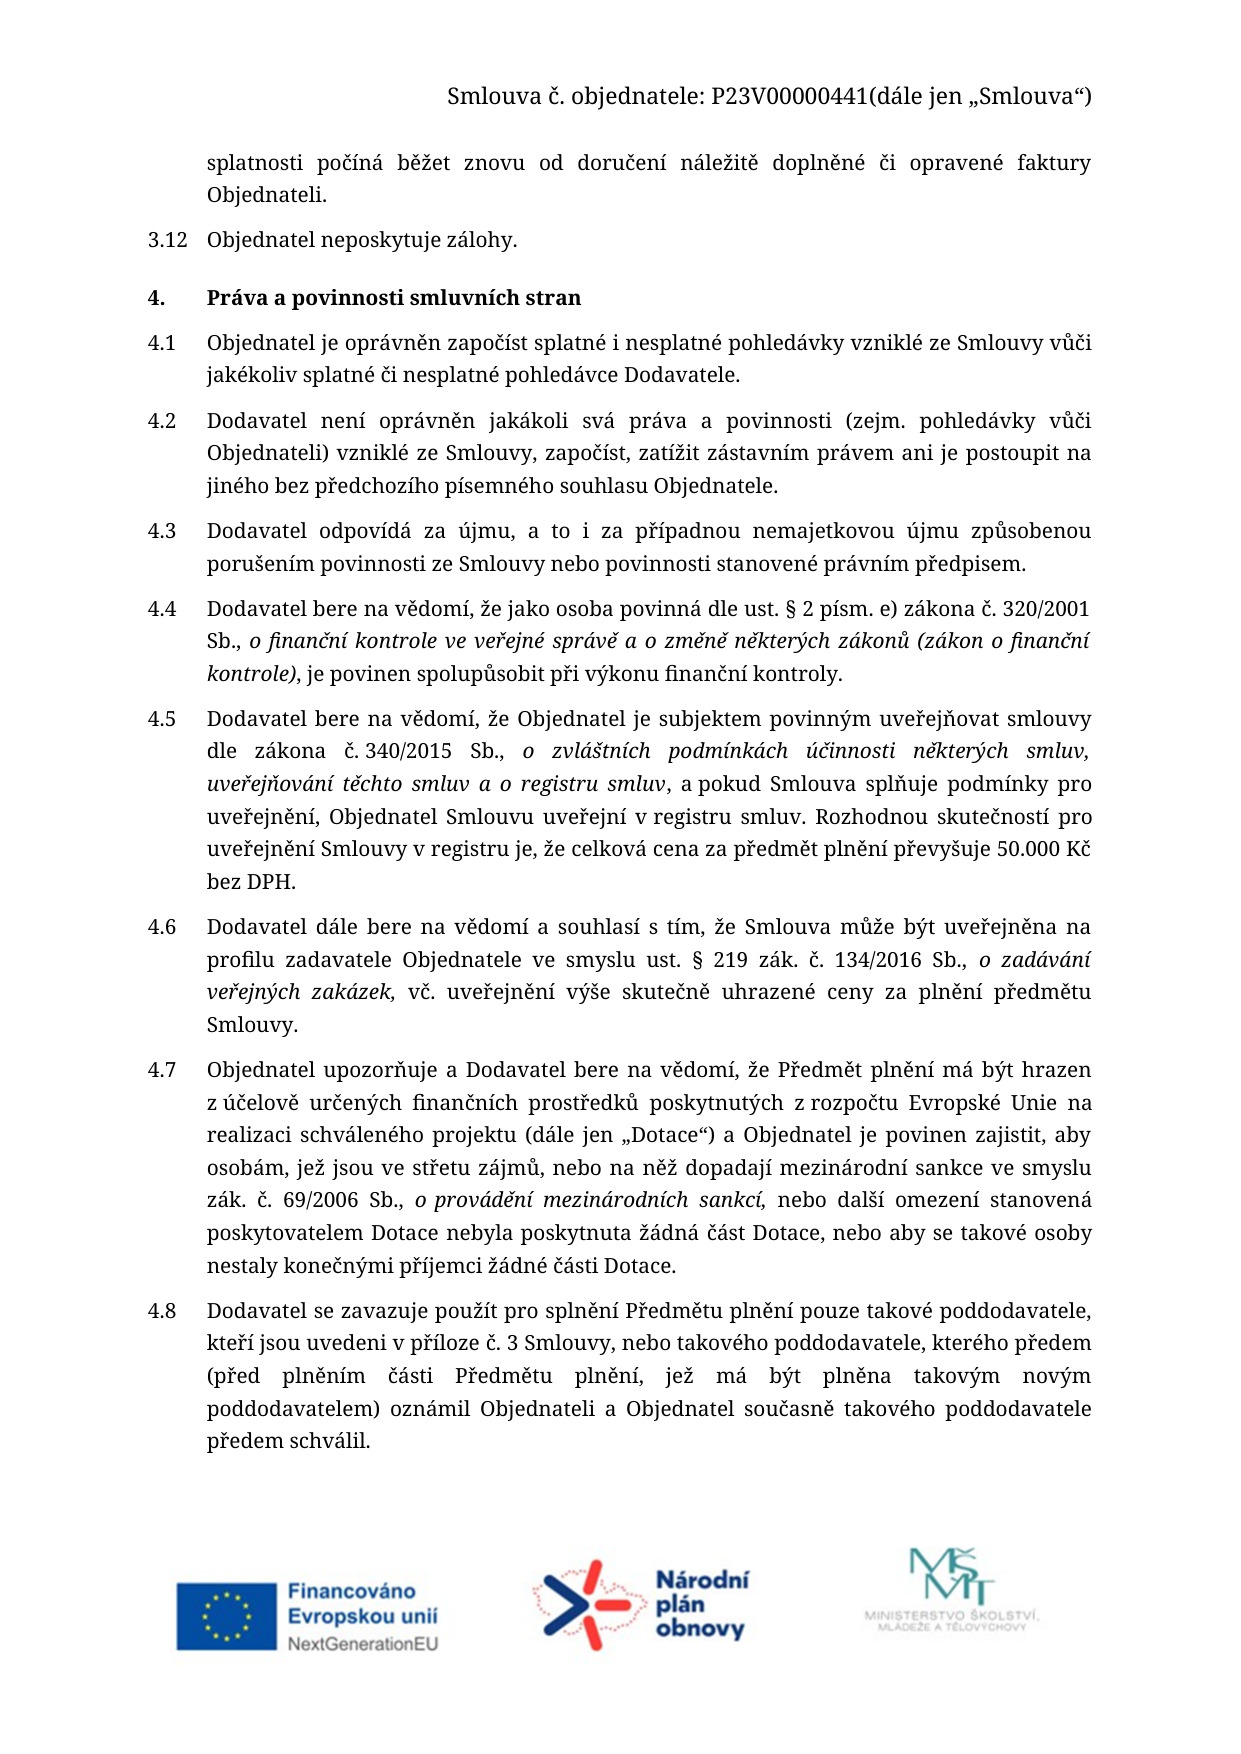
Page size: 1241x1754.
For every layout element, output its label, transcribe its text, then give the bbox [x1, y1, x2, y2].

list Dodavatel bere na vědomí, že Objednatel je subjektem povinným uveřejňovat smlouvy dle zákona č. 340/2015 Sb., o zvláštních podmínkách účinnosti některých smluv, uveřejňování těchto smluv a o registru smluv, a pokud Smlouva splňuje podmínky pro uveřejnění, Objednatel Smlouvu uveřejní v registru smluv. Rozhodnou skutečností pro uveřejnění Smlouvy v registru je, že celková cena za předmět plnění převyšuje 50.000 Kč bez DPH. [148, 704, 1093, 896]
list Dodavatel dále bere na vědomí a souhlasí s tím, že Smlouva může být uveřejněna na profilu zadavatele Objednatele ve smyslu ust. § 219 zák. č. 134/2016 Sb., o zadávání veřejných zakázek, vč. uveřejnění výše skutečně uhrazené ceny za plnění předmětu Smlouvy. [148, 912, 1093, 1038]
list Práva a povinnosti smluvních stran [148, 283, 1093, 311]
picture [147, 1500, 1093, 1678]
list Dodavatel se zavazuje použít pro splnění Předmětu plnění pouze takové poddodavatele, kteří jsou uvedeni v příloze č. 3 Smlouvy, nebo takového poddodavatele, kterého předem (před plněním části Předmětu plnění, jež má být plněna takovým novým poddodavatelem) oznámil Objednateli a Objednatel současně takového poddodavatele předem schválil. [148, 1296, 1093, 1455]
list Objednatel je oprávněn započíst splatné i nesplatné pohledávky vzniklé ze Smlouvy vůči jakékoliv splatné či nesplatné pohledávce Dodavatele. [148, 328, 1093, 389]
list Dodavatel bere na vědomí, že jako osoba povinná dle ust. § 2 písm. e) zákona č. 320/2001 Sb., o finanční kontrole ve veřejné správě a o změně některých zákonů (zákon o finanční kontrole), je povinen spolupůsobit při výkonu finanční kontroly. [148, 594, 1093, 687]
list Objednatel upozorňuje a Dodavatel bere na vědomí, že Předmět plnění má být hrazen z účelově určených finančních prostředků poskytnutých z rozpočtu Evropské Unie na realizaci schváleného projektu (dále jen „Dotace“) a Objednatel je povinen zajistit, aby osobám, jež jsou ve střetu zájmů, nebo na něž dopadají mezinárodní sankce ve smyslu zák. č. 69/2006 Sb., o provádění mezinárodních sankcí, nebo další omezení stanovená poskytovatelem Dotace nebyla poskytnuta žádná část Dotace, nebo aby se takové osoby nestaly konečnými příjemci žádné části Dotace. [148, 1055, 1093, 1279]
list Dodavatel není oprávněn jakákoli svá práva a povinnosti (zejm. pohledávky vůči Objednateli) vzniklé ze Smlouvy, započíst, zatížit zástavním právem ani je postoupit na jiného bez předchozího písemného souhlasu Objednatele. [148, 406, 1093, 499]
list Dodavatel odpovídá za újmu, a to i za případnou nemajetkovou újmu způsobenou porušením povinnosti ze Smlouvy nebo povinnosti stanovené právním předpisem. [148, 516, 1093, 577]
list Objednatel neposkytuje zálohy. [148, 225, 1093, 254]
